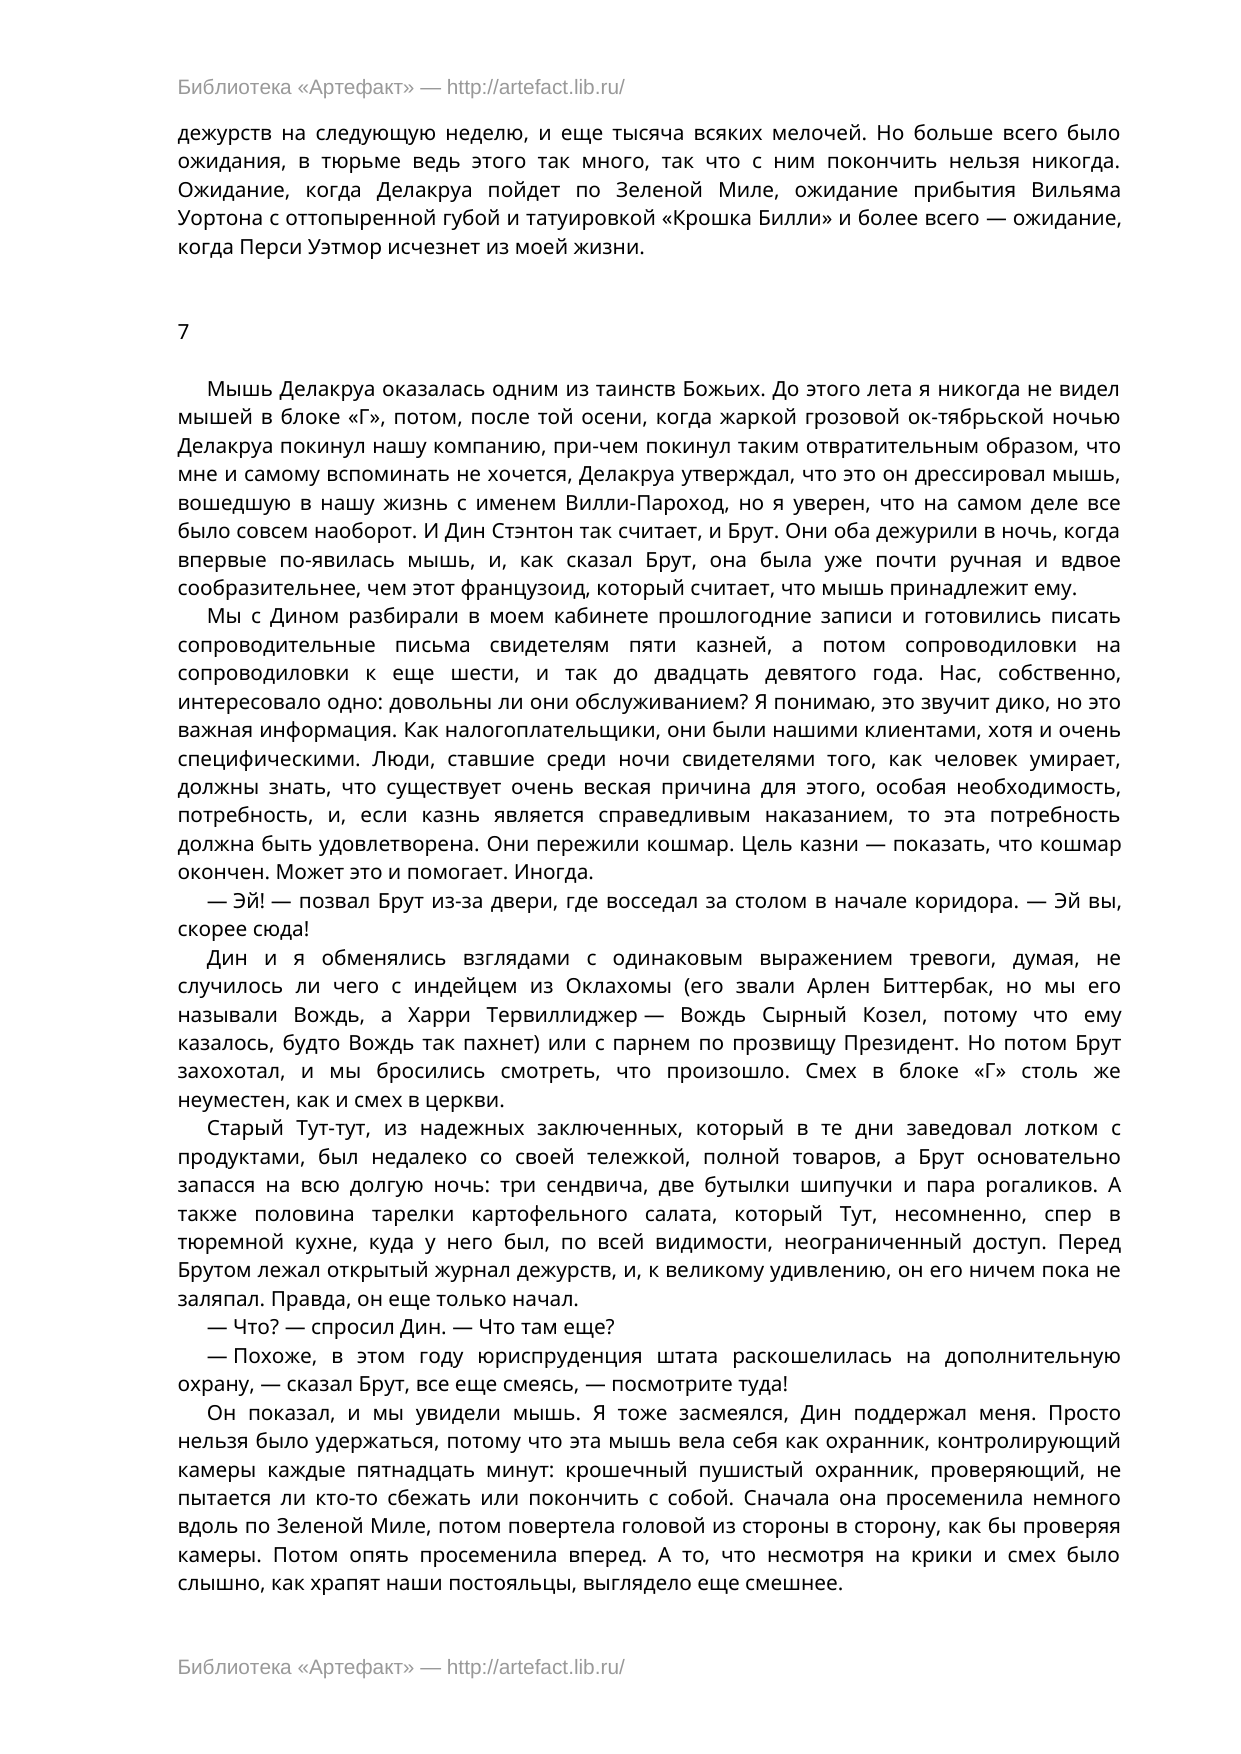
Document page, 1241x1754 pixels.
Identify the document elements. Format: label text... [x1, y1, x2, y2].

text 7 [177, 317, 1122, 346]
text — Что? — спросил Дин. — Что там еще? [177, 1312, 1122, 1341]
text Старый Тут-тут, из надежных заключенных, который в те дни заведовал лотком с продуктами, был недалеко со своей тележкой, полной товаров, а Брут основательно запасся на всю долгую ночь: три сендвича, две бутылки шипучки и пара рогаликов. А также половина тарелки картофельного салата, который Тут, несомненно, спер в тюремной кухне, куда у него был, по всей видимости, неограниченный доступ. Перед Брутом лежал открытый журнал дежурств, и, к великому удивлению, он его ничем пока не заляпал. Правда, он еще только начал. [177, 1113, 1122, 1312]
text Мышь Делакруа оказалась одним из таинств Божьих. До этого лета я никогда не видел мышей в блоке «Г», потом, после той осени, когда жаркой грозовой ок-тябрьской ночью Делакруа покинул нашу компанию, при-чем покинул таким отвратительным образом, что мне и самому вспоминать не хочется, Делакруа утверждал, что это он дрессировал мышь, вошедшую в нашу жизнь с именем Вилли-Пароход, но я уверен, что на самом деле все было совсем наоборот. И Дин Стэнтон так считает, и Брут. Они оба дежурили в ночь, когда впервые по-явилась мышь, и, как сказал Брут, она была уже почти ручная и вдвое сообразительнее, чем этот французоид, который считает, что мышь принадлежит ему. [177, 374, 1122, 602]
text — Похоже, в этом году юриспруденция штата раскошелилась на дополнительную охрану, — сказал Брут, все еще смеясь, — посмотрите туда! [177, 1341, 1122, 1398]
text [177, 118, 1122, 260]
text Дин и я обменялись взглядами с одинаковым выражением тревоги, думая, не случилось ли чего с индейцем из Оклахомы (его звали Арлен Биттербак, но мы его называли Вождь, а Харри Тервиллиджер — Вождь Сырный Козел, потому что ему казалось, будто Вождь так пахнет) или с парнем по прозвищу Президент. Но потом Брут захохотал, и мы бросились смотреть, что произошло. Смех в блоке «Г» столь же неуместен, как и смех в церкви. [177, 943, 1122, 1113]
text Мы с Дином разбирали в моем кабинете прошлогодние записи и готовились писать сопроводительные письма свидетелям пяти казней, а потом сопроводиловки на сопроводиловки к еще шести, и так до двадцать девятого года. Нас, собственно, интересовало одно: довольны ли они обслуживанием? Я понимаю, это звучит дико, но это важная информация. Как налогоплательщики, они были нашими клиентами, хотя и очень специфическими. Люди, ставшие среди ночи свидетелями того, как человек умирает, должны знать, что существует очень веская причина для этого, особая необходимость, потребность, и, если казнь является справедливым наказанием, то эта потребность должна быть удовлетворена. Они пережили кошмар. Цель казни — показать, что кошмар окончен. Может это и помогает. Иногда. [177, 602, 1122, 886]
text — Эй! — позвал Брут из-за двери, где восседал за столом в начале коридора. — Эй вы, скорее сюда! [177, 886, 1122, 943]
text Он показал, и мы увидели мышь. Я тоже засмеялся, Дин поддержал меня. Просто нельзя было удержаться, потому что эта мышь вела себя как охранник, контролирующий камеры каждые пятнадцать минут: крошечный пушистый охранник, проверяющий, не пытается ли кто-то сбежать или покончить с собой. Сначала она просеменила немного вдоль по Зеленой Миле, потом повертела головой из стороны в сторону, как бы проверяя камеры. Потом опять просеменила вперед. А то, что несмотря на крики и смех было слышно, как храпят наши постояльцы, выглядело еще смешнее. [177, 1398, 1122, 1597]
